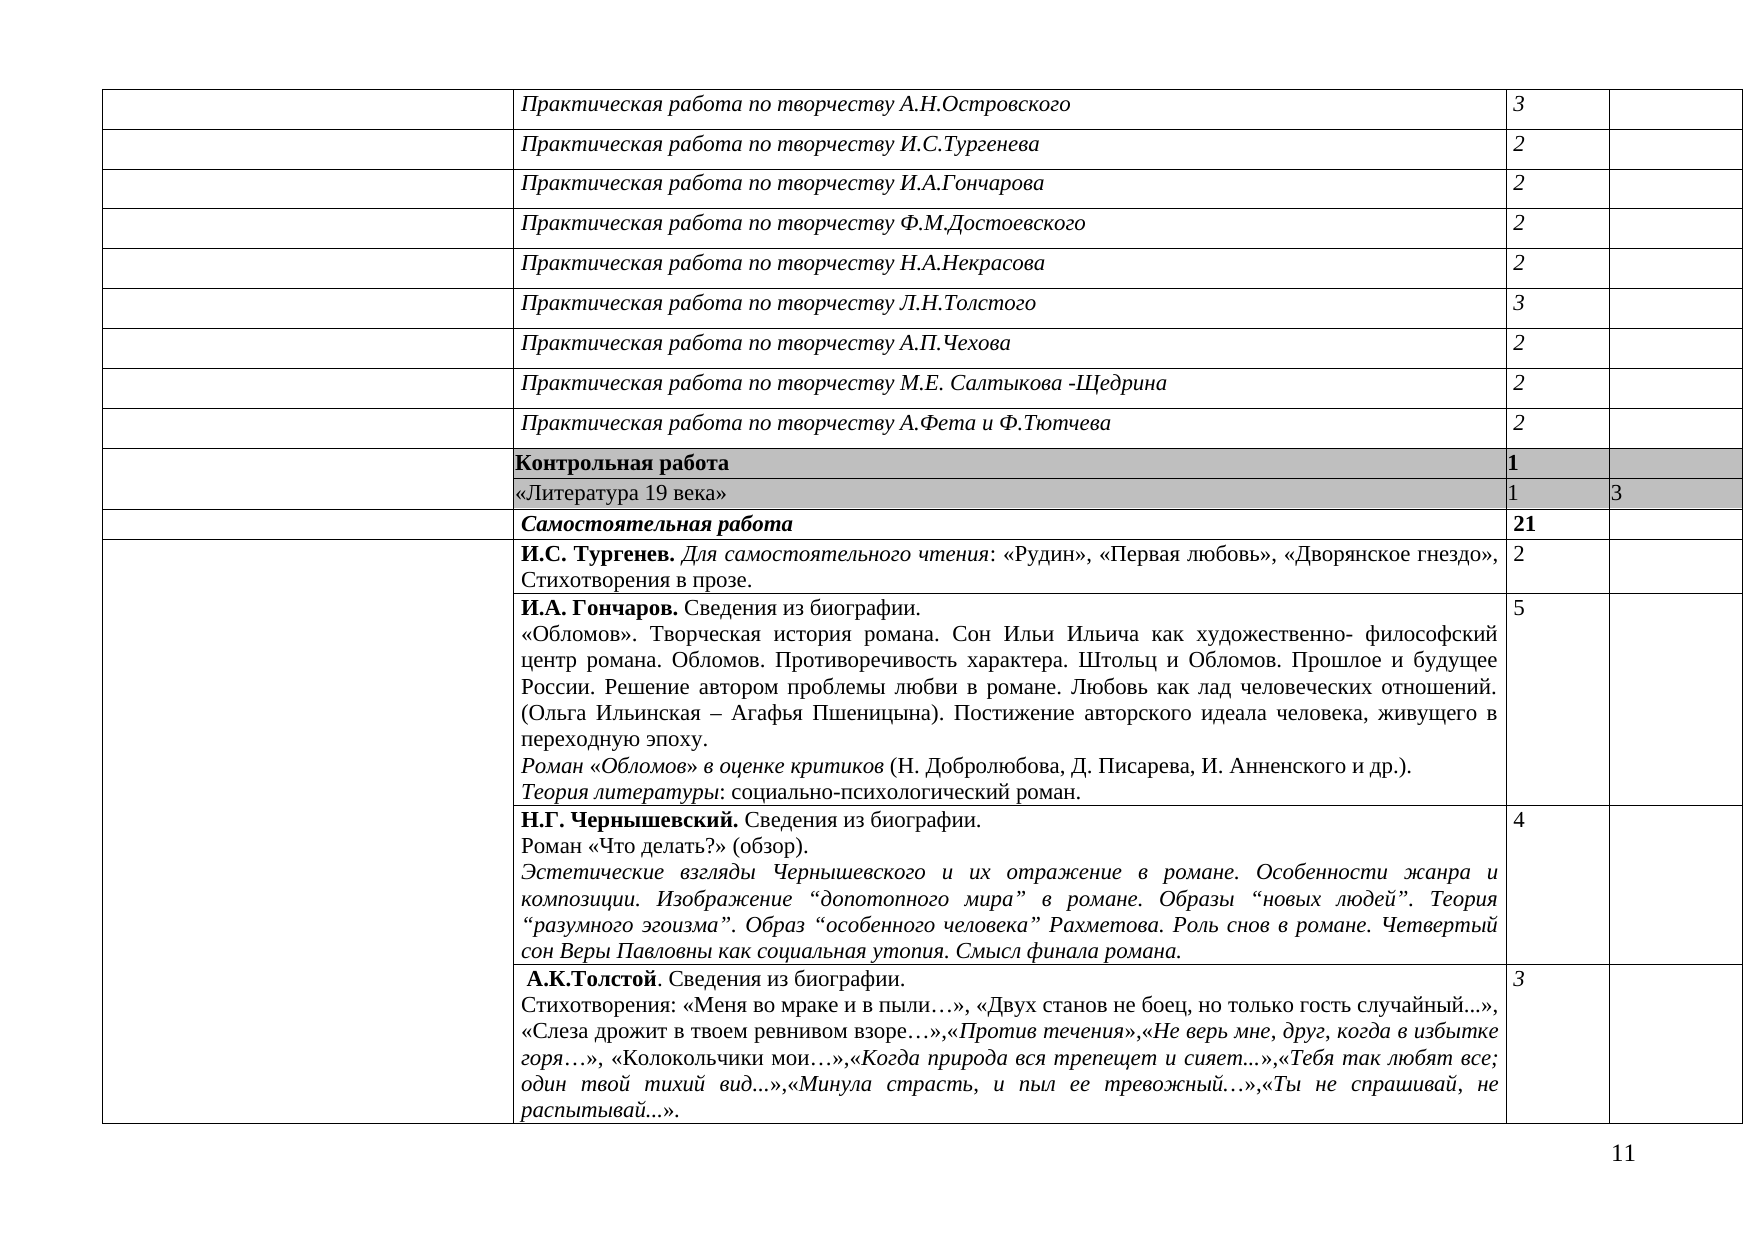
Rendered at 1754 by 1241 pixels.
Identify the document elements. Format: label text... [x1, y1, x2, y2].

table_cell [1610, 409, 1742, 448]
table_cell 2 [1507, 170, 1609, 208]
table_cell [1610, 209, 1742, 248]
table_cell 2 [1507, 540, 1609, 593]
table_cell А.К.Толстой. Сведения из биографии. Стихотворения: «Меня во мраке и в пыли…», «Двух станов не боец, но только гость случайный...», «Слеза дрожит в твоем ревнивом взоре…»,«Против течения»,«Не верь мне, друг, когда в избытке горя…», «Колокольчики мои…»,«Когда природа вся трепещет и сияет...»,«Тебя так любят все; один твой тихий вид...»,«Минула страсть, и пыл ее тревожный…»,«Ты не спрашивай, не распытывай...». [514, 965, 1506, 1123]
table_cell Практическая работа по творчеству А.П.Чехова [514, 329, 1506, 368]
table_cell 21 [1507, 510, 1609, 539]
table_cell [103, 170, 513, 208]
table_cell 2 [1507, 369, 1609, 408]
table_cell [1610, 130, 1742, 168]
table_cell [1610, 449, 1742, 478]
table_cell 3 [1507, 289, 1609, 328]
table_cell Самостоятельная работа [514, 510, 1506, 539]
table_cell [1610, 329, 1742, 368]
table_cell «Литература 19 века» [514, 479, 1506, 508]
table_cell 2 [1507, 130, 1609, 168]
table_cell [1610, 540, 1742, 593]
table_cell [103, 540, 513, 1123]
table_cell [1610, 249, 1742, 288]
table_cell 1 [1507, 449, 1609, 478]
table_cell Практическая работа по творчеству Н.А.Некрасова [514, 249, 1506, 288]
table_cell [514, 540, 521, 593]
table_cell 1 [1507, 479, 1609, 508]
table_cell [103, 130, 513, 168]
table_cell Практическая работа по творчеству Л.Н.Толстого [514, 289, 1506, 328]
table_cell [1610, 369, 1742, 408]
table_cell [103, 90, 513, 128]
table_cell [103, 209, 513, 248]
table_cell [103, 329, 513, 368]
table_cell [1610, 965, 1742, 1123]
table_cell [103, 369, 513, 408]
table_cell [1610, 594, 1742, 804]
table_cell 3 [1610, 479, 1742, 508]
table_cell Практическая работа по творчеству И.С.Тургенева [514, 130, 1506, 168]
table_cell [1610, 510, 1742, 539]
table_cell Практическая работа по творчеству И.А.Гончарова [514, 170, 1506, 208]
table_cell [103, 510, 513, 539]
table_cell 2 [1507, 409, 1609, 448]
table_cell 5 [1507, 594, 1609, 804]
table_cell 4 [1507, 806, 1609, 964]
table_cell И.А. Гончаров. Сведения из биографии. «Обломов». Творческая история романа. Сон Ильи Ильича как художественно- философский центр романа. Обломов. Противоречивость характера. Штольц и Обломов. Прошлое и будущее России. Решение автором проблемы любви в романе. Любовь как лад человеческих отношений. (Ольга Ильинская – Агафья Пшеницына). Постижение авторского идеала человека, живущего в переходную эпоху. Роман «Обломов» в оценке критиков (Н. Добролюбова, Д. Писарева, И. Анненского и др.). Теория литературы: социально-психологический роман. [514, 594, 1506, 804]
table_cell [1610, 289, 1742, 328]
table_cell 2 [1507, 329, 1609, 368]
table_cell 3 [1507, 90, 1609, 128]
table_cell Практическая работа по творчеству А.Фета и Ф.Тютчева [514, 409, 1506, 448]
table_cell [1610, 170, 1742, 208]
table_cell Н.Г. Чернышевский. Сведения из биографии. Роман «Что делать?» (обзор). Эстетические взгляды Чернышевского и их отражение в романе. Особенности жанра и композиции. Изображение “допотопного мира” в романе. Образы “новых людей”. Теория “разумного эгоизма”. Образ “особенного человека” Рахметова. Роль снов в романе. Четвертый сон Веры Павловны как социальная утопия. Смысл финала романа. [514, 806, 1506, 964]
table_cell 2 [1507, 209, 1609, 248]
table_cell Контрольная работа [514, 449, 1506, 478]
table_cell [103, 449, 513, 508]
table_cell 3 [1507, 965, 1609, 1123]
table_cell Практическая работа по творчеству М.Е. Салтыкова -Щедрина [514, 369, 1506, 408]
table_cell 2 [1507, 249, 1609, 288]
table_cell Практическая работа по творчеству А.Н.Островского [514, 90, 1506, 128]
table_cell [103, 249, 513, 288]
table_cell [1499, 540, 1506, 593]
table_cell [1610, 90, 1742, 128]
table_cell [1610, 806, 1742, 964]
table_cell [103, 409, 513, 448]
table_cell [103, 289, 513, 328]
table_cell Практическая работа по творчеству Ф.М.Достоевского [514, 209, 1506, 248]
